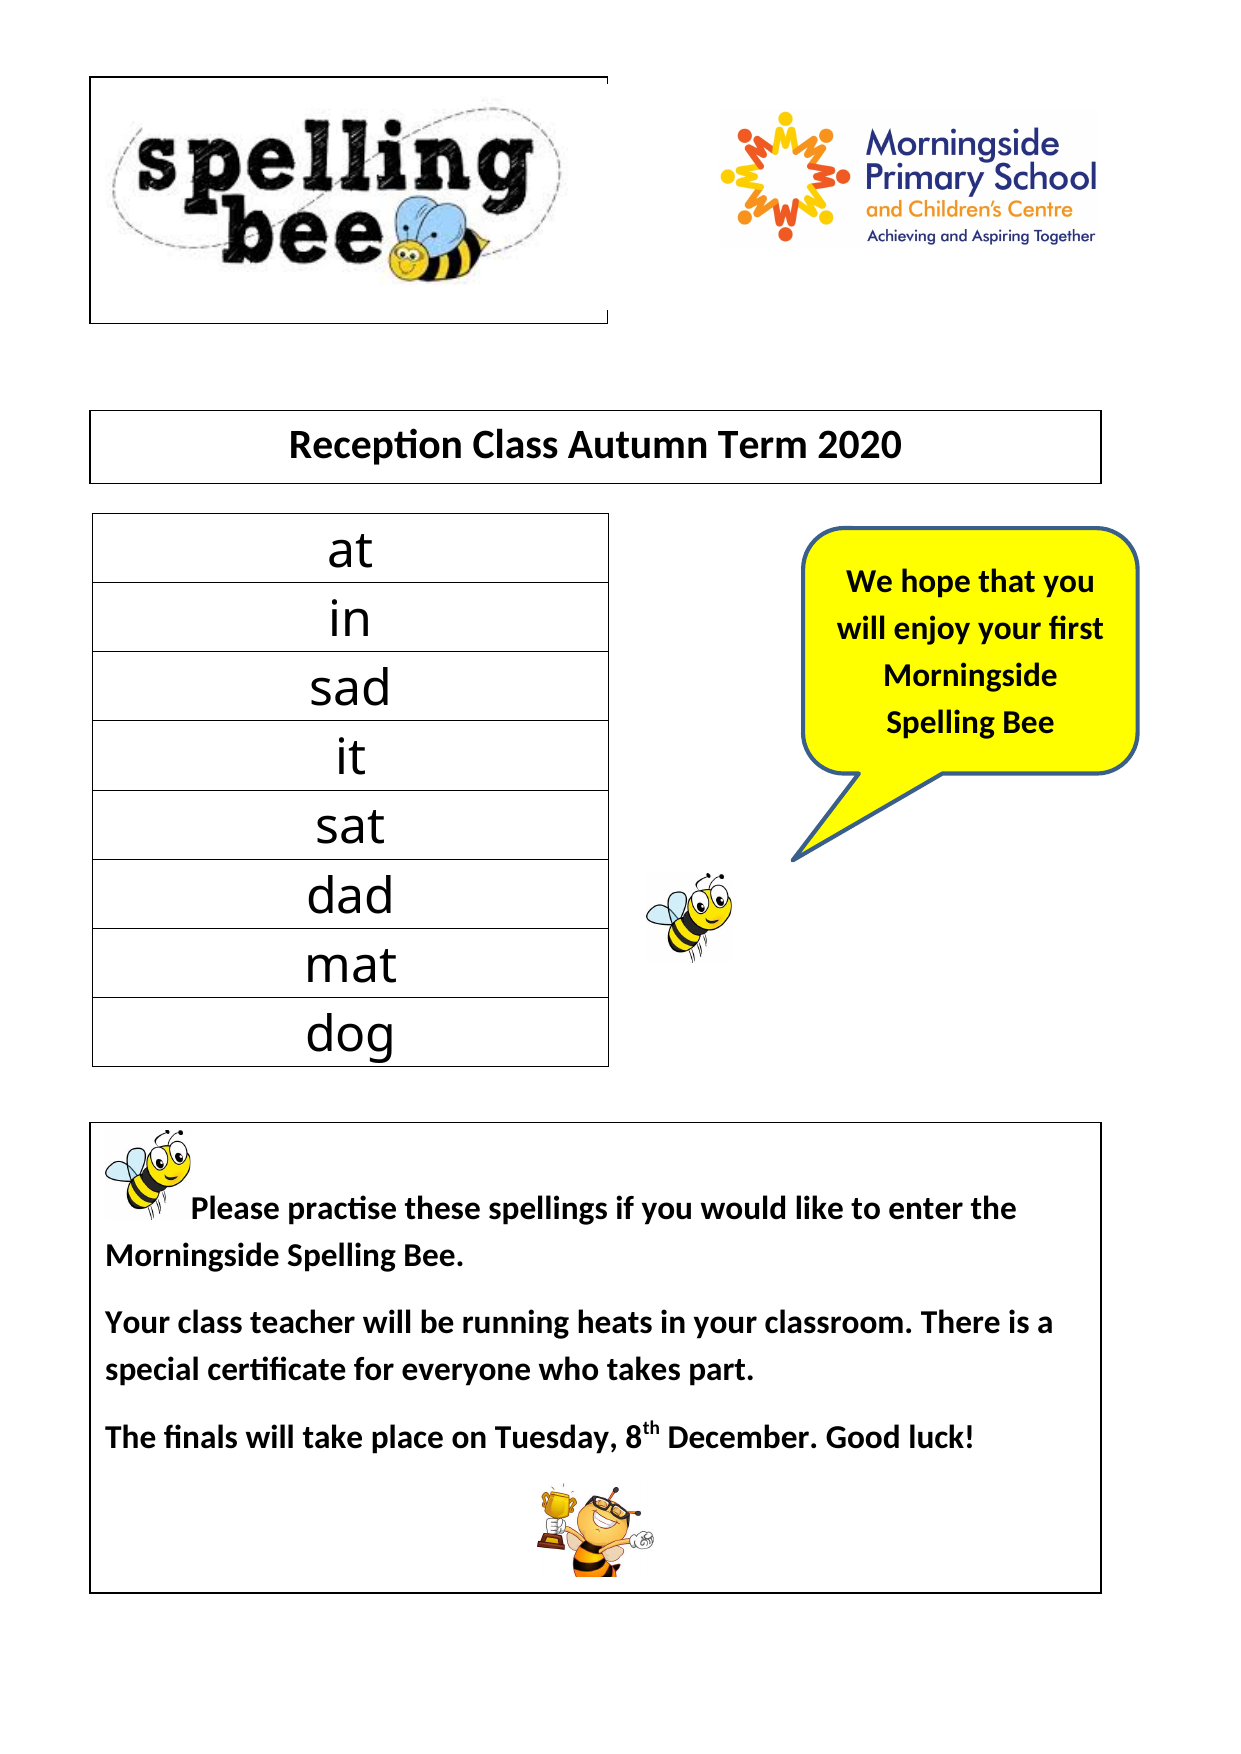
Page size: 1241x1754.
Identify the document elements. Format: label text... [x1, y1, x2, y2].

table_cell dad [93, 860, 608, 928]
picture [646, 873, 732, 963]
picture [105, 1130, 191, 1220]
table_cell it [93, 721, 608, 789]
picture [537, 1483, 654, 1577]
table_cell in [93, 583, 608, 651]
table_cell sad [93, 652, 608, 720]
table_cell sat [93, 791, 608, 859]
table_cell dog [93, 998, 608, 1066]
table_header at [93, 514, 608, 582]
picture [718, 109, 1098, 247]
picture [105, 84, 608, 310]
table_cell mat [93, 929, 608, 997]
